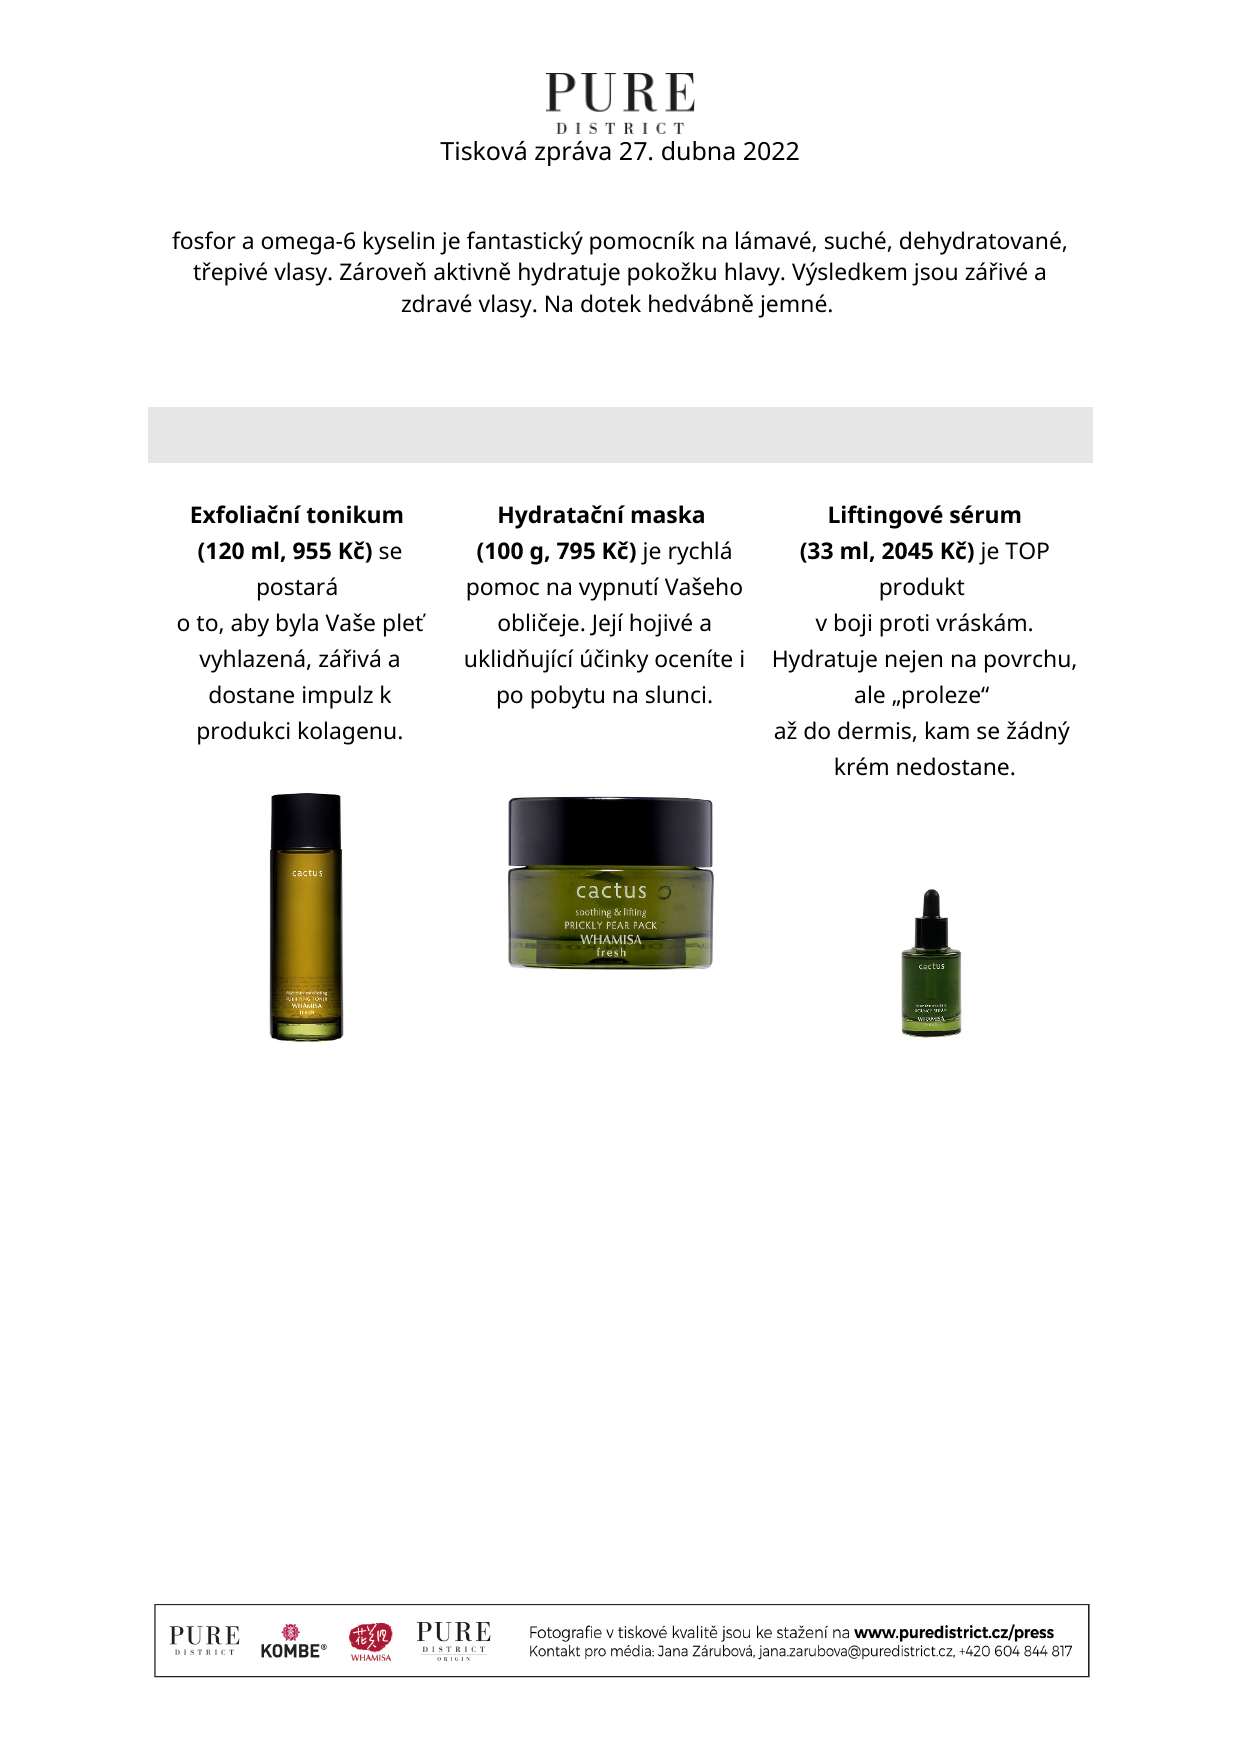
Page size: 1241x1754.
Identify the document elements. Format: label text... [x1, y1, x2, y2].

table_cell Hydratační maska (100 g, 795 Kč) je rychlá pomoc na vypnutí Vašeho obličeje. Její hojivé a uklidňující účinky oceníte i po pobytu na slunci. [452, 463, 757, 1258]
picture [147, 1598, 1093, 1681]
table_cell [148, 407, 1093, 463]
table_cell Exfoliační tonikum (120 ml, 955 Kč) se postará o to, aby byla Vaše pleť vyhlazená, zářivá a dostane impulz k produkci kolagenu. [148, 463, 452, 1258]
picture [158, 771, 452, 1064]
picture [546, 73, 695, 134]
table_cell Liftingové sérum (33 ml, 2045 Kč) je TOP produkt v boji proti vráskám. Hydratuje nejen na povrchu, ale „proleze“ až do dermis, kam se žádný krém nedostane. [757, 463, 1093, 1258]
picture [463, 735, 757, 1030]
picture [767, 807, 1093, 1134]
